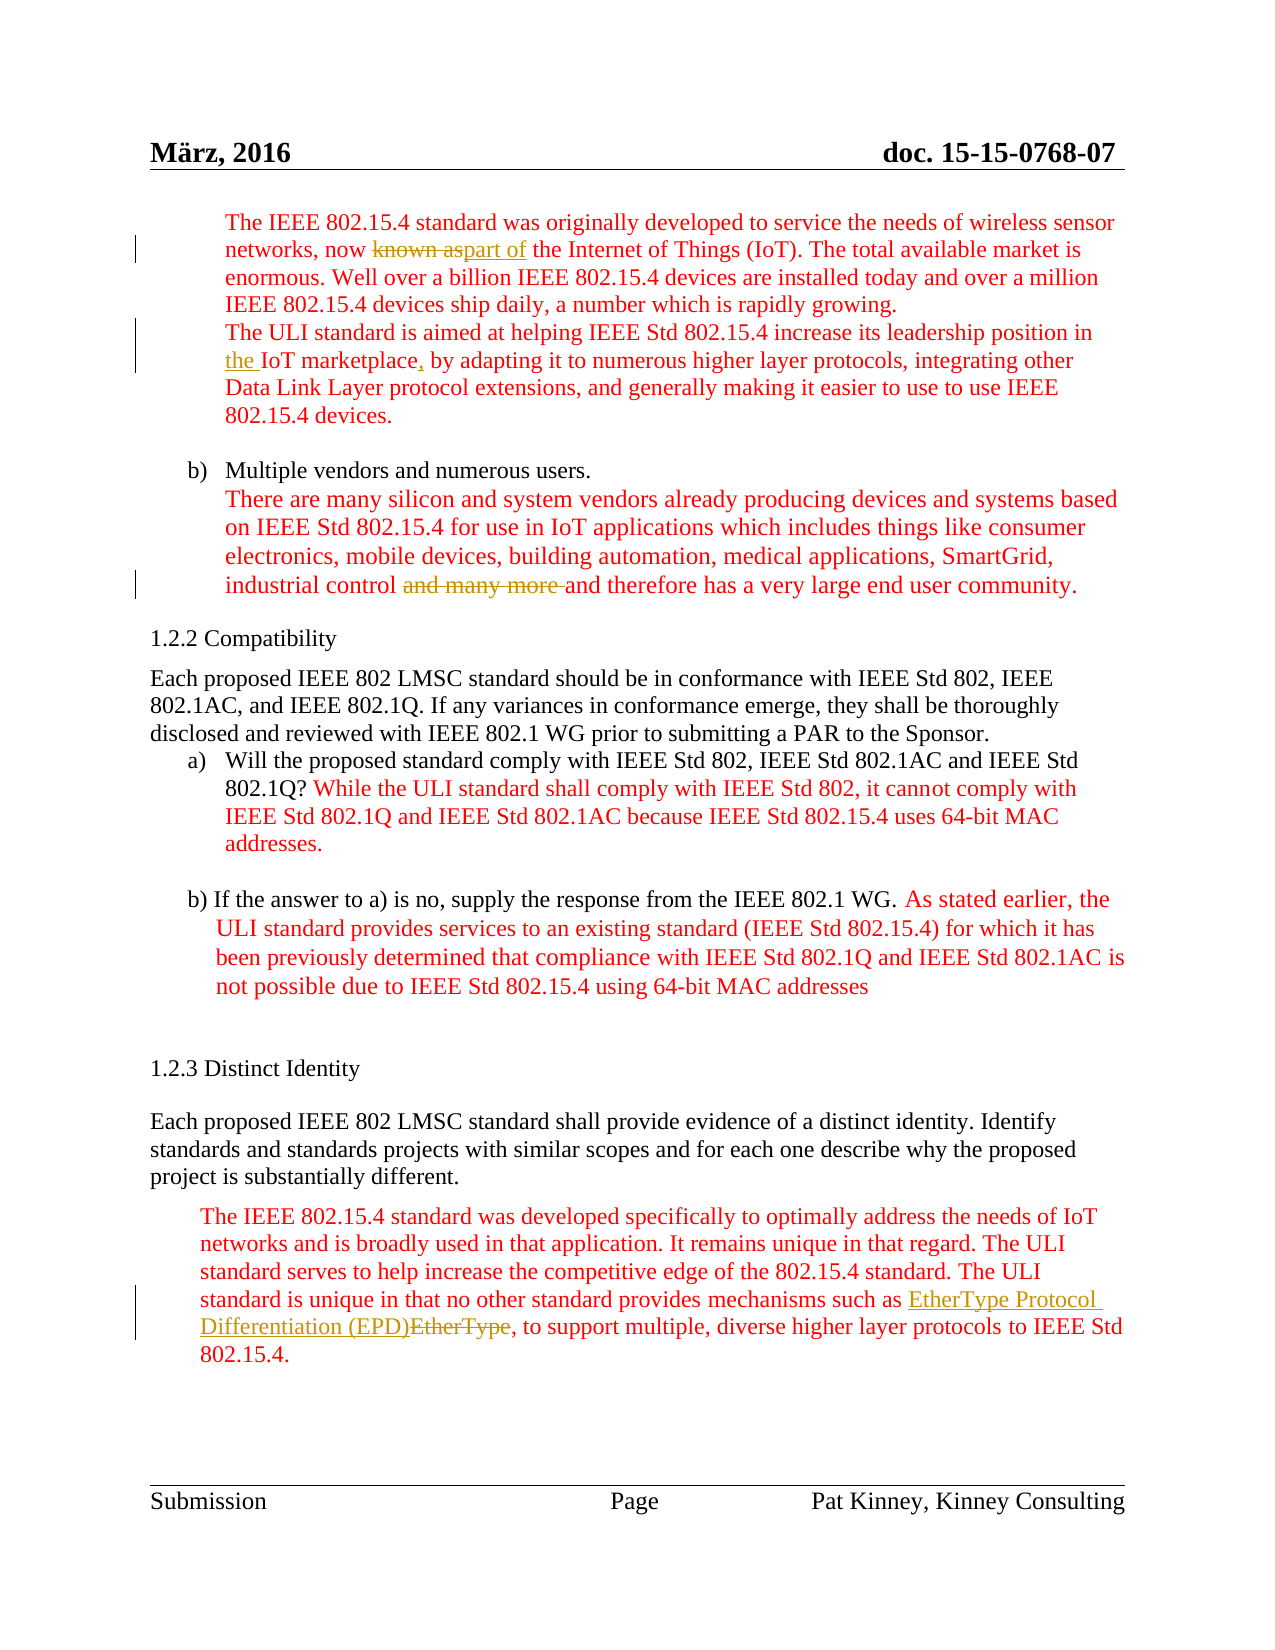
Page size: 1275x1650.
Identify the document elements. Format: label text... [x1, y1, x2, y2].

text Each proposed IEEE 802 LMSC standard should be in conformance with IEEE Std 802, IEEE 802.1AC, and IEEE 802.1Q. If any variances in conformance emerge, they shall be thoroughly disclosed and reviewed with IEEE 802.1 WG prior to submitting a PAR to the Sponsor. [150, 664, 1125, 747]
list Each proposed IEEE 802 LMSC standard shall provide evidence of a distinct identity. Identify standards and standards projects with similar scopes and for each one describe why the proposed project is substantially different. [150, 1107, 1125, 1190]
text b) If the answer to a) is no, supply the response from the IEEE 802.1 WG. As stated earlier, the ULI standard provides services to an existing standard (IEEE Std 802.15.4) for which it has been previously determined that compliance with IEEE Std 802.1Q and IEEE Std 802.1AC is not possible due to IEEE Std 802.15.4 using 64-bit MAC addresses [187, 884, 1125, 1028]
text The IEEE 802.15.4 standard was originally developed to service the needs of wireless sensor networks, now the Internet of Things (IoT). The total available market is enormous. Well over a billion IEEE 802.15.4 devices are installed today and over a million IEEE 802.15.4 devices ship daily, a number which is rapidly growing. [225, 208, 1125, 318]
text The IEEE 802.15.4 standard was developed specifically to optimally address the needs of IoT networks and is broadly used in that application. It remains unique in that regard. The ULI standard serves to help increase the competitive edge of the 802.15.4 standard. The ULI standard is unique in that no other standard provides mechanisms such as , to support multiple, diverse higher layer protocols to IEEE Std 802.15.4. [200, 1202, 1125, 1367]
text The ULI standard is aimed at helping IEEE Std 802.15.4 increase its leadership position in IoT marketplace by adapting it to numerous higher layer protocols, integrating other Data Link Layer protocol extensions, and generally making it easier to use to use IEEE 802.15.4 devices. [225, 318, 1125, 428]
list Distinct Identity [150, 1054, 1125, 1081]
subtitle Compatibility [150, 624, 1125, 652]
list There are many silicon and system vendors already producing devices and systems based on IEEE Std 802.15.4 for use in IoT applications which includes things like consumer electronics, mobile devices, building automation, medical applications, SmartGrid, industrial control and therefore has a very large end user community. [225, 484, 1125, 599]
list Will the proposed standard comply with IEEE Std 802, IEEE Std 802.1AC and IEEE Std 802.1Q? While the ULI standard shall comply with IEEE Std 802, it cannot comply with IEEE Std 802.1Q and IEEE Std 802.1AC because IEEE Std 802.15.4 uses 64-bit MAC addresses. [187, 747, 1125, 857]
list Multiple vendors and numerous users. [187, 456, 1125, 484]
